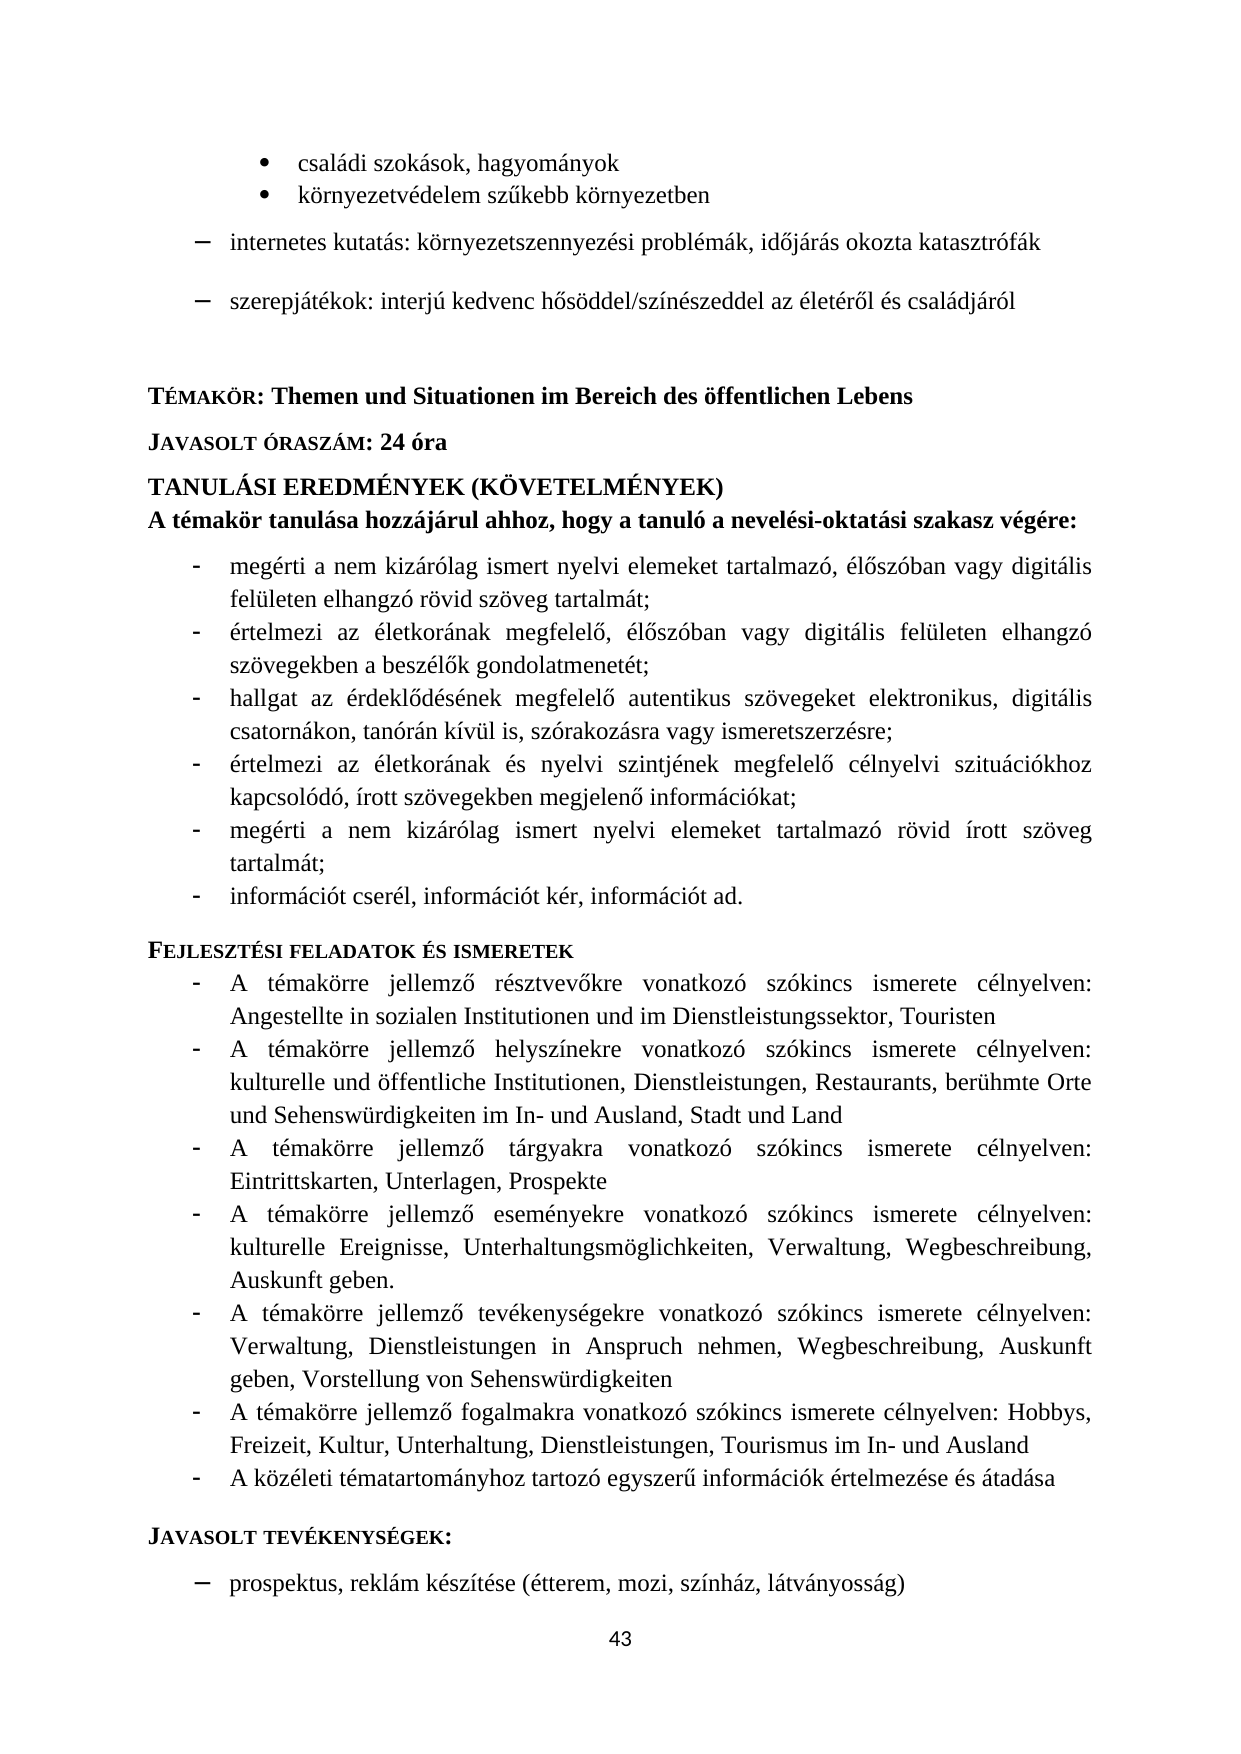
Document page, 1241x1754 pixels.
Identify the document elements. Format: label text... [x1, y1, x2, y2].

list értelmezi az életkorának megfelelő, élőszóban vagy digitális felületen elhangzó szövegekben a beszélők gondolatmenetét; [192, 617, 1093, 679]
list szerepjátékok: interjú kedvenc hősöddel/színészeddel az életéről és családjáról [192, 272, 1093, 324]
text Javasolt óraszám: 24 óra [148, 427, 1093, 456]
list A témakörre jellemző tárgyakra vonatkozó szókincs ismerete célnyelven: Eintrittskarten, Unterlagen, Prospekte [192, 1133, 1093, 1195]
text Javasolt tevékenységek: [148, 1521, 1093, 1550]
list internetes kutatás: környezetszennyezési problémák, időjárás okozta katasztrófák [192, 214, 1093, 265]
list hallgat az érdeklődésének megfelelő autentikus szövegeket elektronikus, digitális csatornákon, tanórán kívül is, szórakozásra vagy ismeretszerzésre; [192, 683, 1093, 745]
text Témakör: Themen und Situationen im Bereich des öffentlichen Lebens [148, 381, 1093, 410]
list A témakörre jellemző helyszínekre vonatkozó szókincs ismerete célnyelven: kulturelle und öffentliche Institutionen, Dienstleistungen, Restaurants, berühmte Orte und Sehenswürdigkeiten im In- und Ausland, Stadt und Land [192, 1034, 1093, 1129]
list A témakörre jellemző fogalmakra vonatkozó szókincs ismerete célnyelven: Hobbys, Freizeit, Kultur, Unterhaltung, Dienstleistungen, Tourismus im In- und Ausland [192, 1397, 1093, 1459]
list prospektus, reklám készítése (étterem, mozi, színház, látványosság) [192, 1554, 1093, 1606]
list információt cserél, információt kér, információt ad. [192, 881, 1093, 910]
text A témakör tanulása hozzájárul ahhoz, hogy a tanuló a nevelési-oktatási szakasz végére: [148, 505, 1093, 534]
list családi szokások, hagyományok [260, 148, 1093, 176]
list A közéleti tématartományhoz tartozó egyszerű információk értelmezése és átadása [192, 1463, 1093, 1492]
list megérti a nem kizárólag ismert nyelvi elemeket tartalmazó, élőszóban vagy digitális felületen elhangzó rövid szöveg tartalmát; [192, 551, 1093, 613]
list A témakörre jellemző tevékenységekre vonatkozó szókincs ismerete célnyelven: Verwaltung, Dienstleistungen in Anspruch nehmen, Wegbeschreibung, Auskunft geben, Vorstellung von Sehenswürdigkeiten [192, 1298, 1093, 1393]
list értelmezi az életkorának és nyelvi szintjének megfelelő célnyelvi szituációkhoz kapcsolódó, írott szövegekben megjelenő információkat; [192, 749, 1093, 811]
list megérti a nem kizárólag ismert nyelvi elemeket tartalmazó rövid írott szöveg tartalmát; [192, 815, 1093, 877]
subtitle TANULÁSI EREDMÉNYEK (KÖVETELMÉNYEK) [148, 472, 1093, 501]
list A témakörre jellemző résztvevőkre vonatkozó szókincs ismerete célnyelven: Angestellte in sozialen Institutionen und im Dienstleistungssektor, Touristen [192, 968, 1093, 1030]
list környezetvédelem szűkebb környezetben [260, 181, 1093, 209]
subtitle Fejlesztési feladatok és ismeretek [148, 935, 1093, 964]
list A témakörre jellemző eseményekre vonatkozó szókincs ismerete célnyelven: kulturelle Ereignisse, Unterhaltungsmöglichkeiten, Verwaltung, Wegbeschreibung, Auskunft geben. [192, 1199, 1093, 1294]
